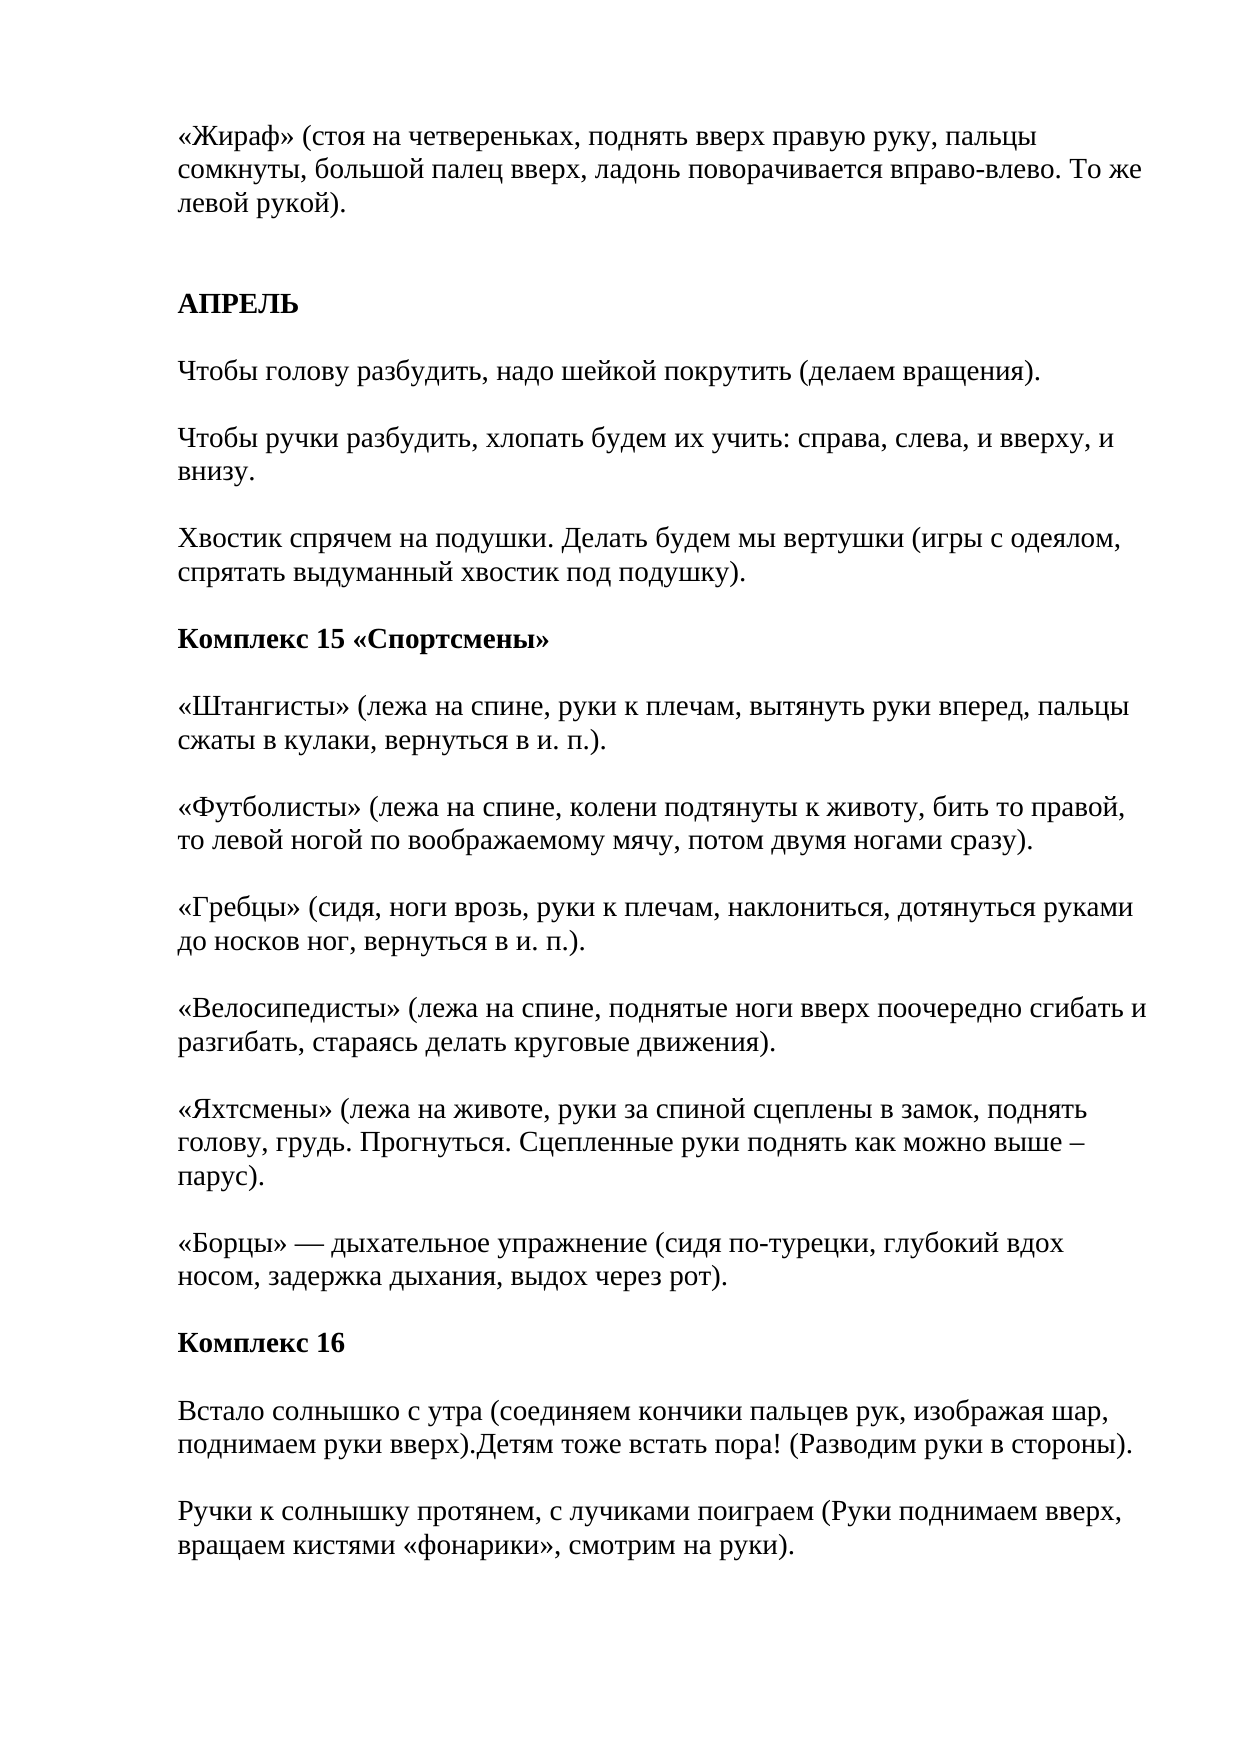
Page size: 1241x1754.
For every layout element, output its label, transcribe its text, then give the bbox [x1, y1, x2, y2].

text Встало солнышко с утра (соединяем кончики пальцев рук, изображая шар, поднимаем руки вверх).Детям тоже встать пора! (Разводим руки в стороны). [177, 1393, 1152, 1460]
text Комплекс 15 «Спортсмены» [177, 621, 1152, 655]
text «Штангисты» (лежа на спине, руки к плечам, вытянуть руки вперед, пальцы сжаты в кулаки, вернуться в и. п.). [177, 688, 1152, 755]
text «Футболисты» (лежа на спине, колени подтянуты к животу, бить то правой, то левой ногой по воображаемому мячу, потом двумя ногами сразу). [177, 789, 1152, 856]
text АПРЕЛЬ [177, 286, 1152, 319]
text «Гребцы» (сидя, ноги врозь, руки к плечам, наклониться, дотянуться руками до носков ног, вернуться в и. п.). [177, 889, 1152, 957]
text Ручки к солнышку протянем, с лучиками поиграем (Руки поднимаем вверх, вращаем кистями «фонарики», смотрим на руки). [177, 1493, 1152, 1560]
text Чтобы ручки разбудить, хлопать будем их учить: справа, слева, и вверху, и внизу. [177, 420, 1152, 487]
text «Жираф» (стоя на четвереньках, поднять вверх правую руку, пальцы сомкнуты, большой палец вверх, ладонь поворачивается вправо-влево. То же левой рукой). [177, 118, 1152, 219]
text Чтобы голову разбудить, надо шейкой покрутить (делаем вращения). [177, 353, 1152, 386]
text Комплекс 16 [177, 1326, 1152, 1359]
text «Яхтсмены» (лежа на животе, руки за спиной сцеплены в замок, поднять голову, грудь. Прогнуться. Сцепленные руки поднять как можно выше – парус). [177, 1091, 1152, 1191]
text «Велосипедисты» (лежа на спине, поднятые ноги вверх поочередно сгибать и разгибать, стараясь делать круговые движения). [177, 990, 1152, 1057]
text Хвостик спрячем на подушки. Делать будем мы вертушки (игры с одеялом, спрятать выдуманный хвостик под подушку). [177, 521, 1152, 588]
text «Борцы» — дыхательное упражнение (сидя по-турецки, глубокий вдох носом, задержка дыхания, выдох через рот). [177, 1225, 1152, 1292]
